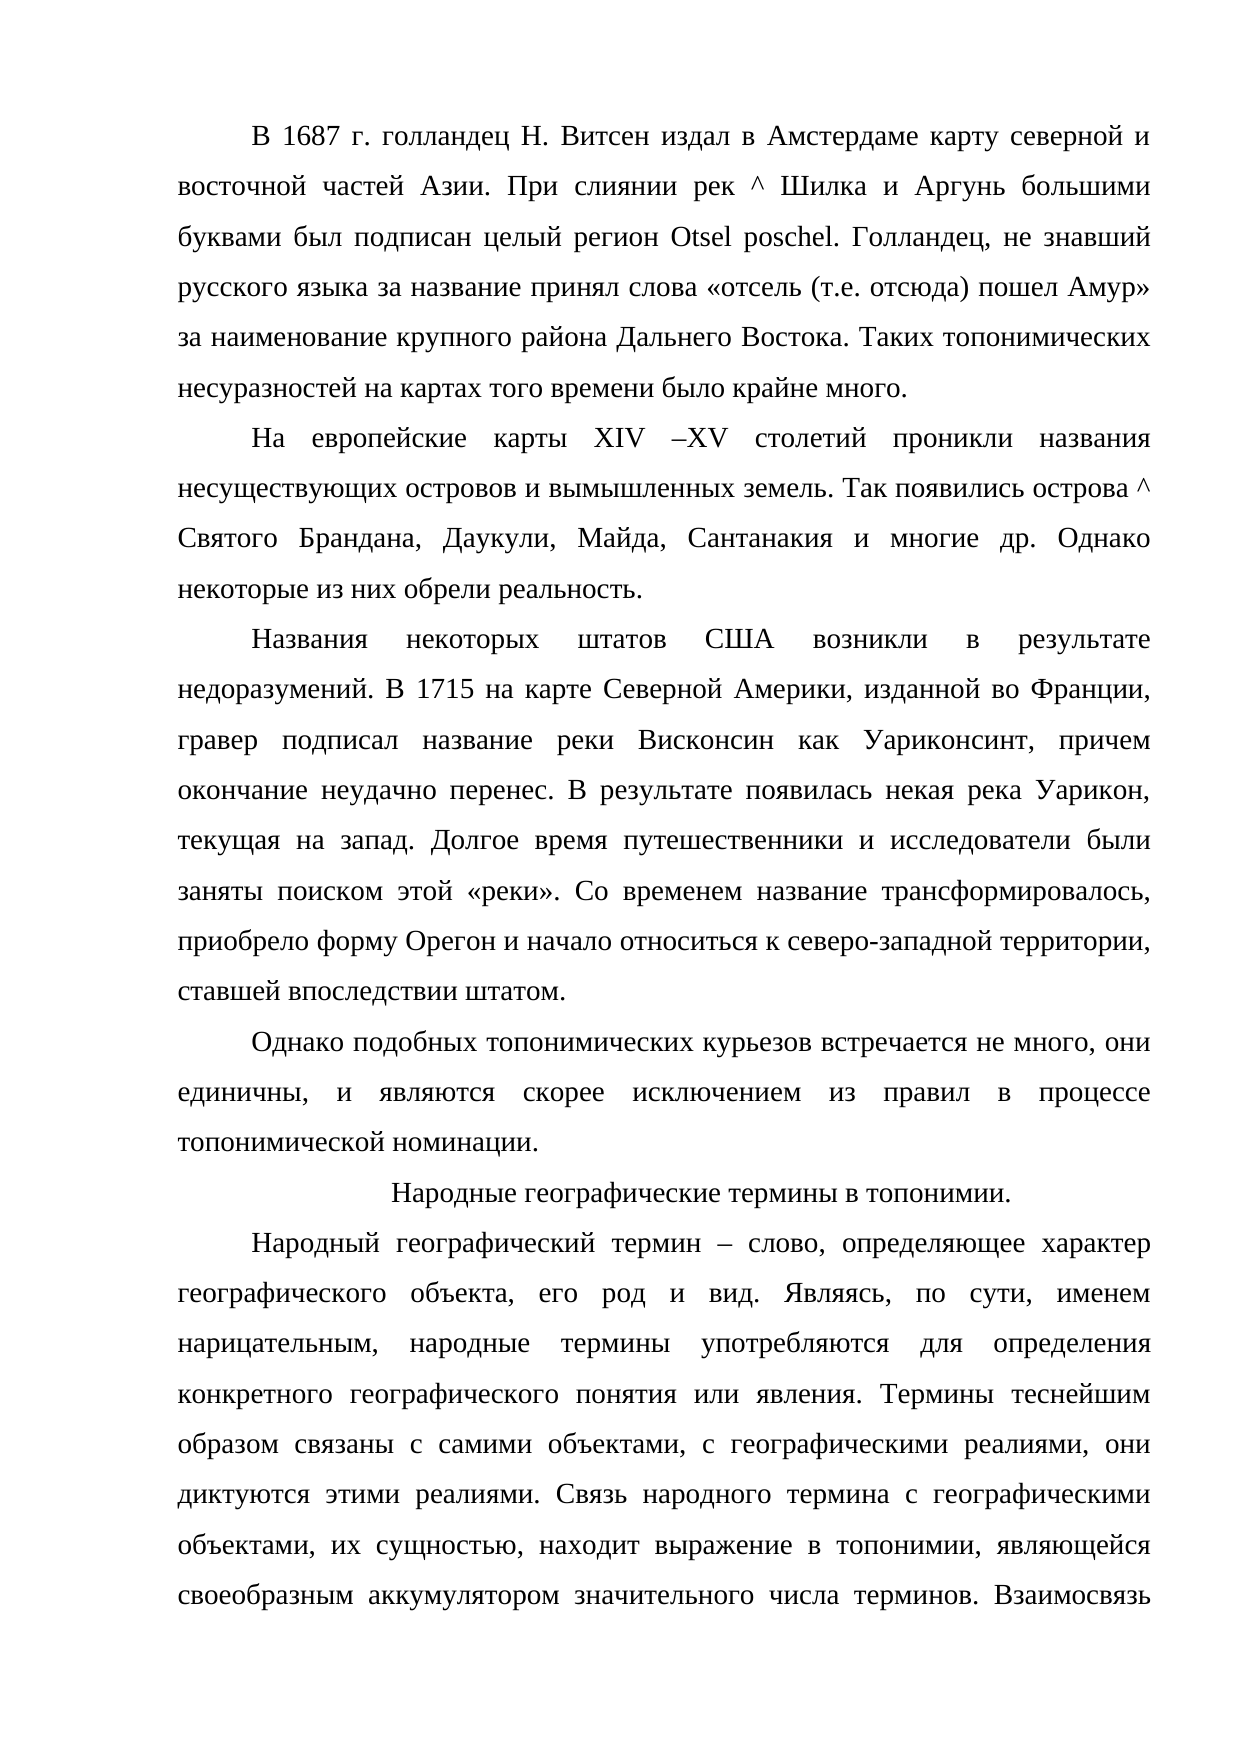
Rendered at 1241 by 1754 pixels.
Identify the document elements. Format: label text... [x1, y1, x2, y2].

text В 1687 г. голландец Н. Витсен издал в Амстердаме карту северной и восточной частей Азии. При слиянии рек ^ Шилка и Аргунь большими буквами был подписан целый регион Otsel poschel. Голландец, не знавший русского языка за название принял слова «отсель (т.е. отсюда) пошел Амур» за наименование крупного района Дальнего Востока. Таких топонимических несуразностей на картах того времени было крайне много. [177, 118, 1152, 403]
text На европейские карты XIV –XV столетий проникли названия несуществующих островов и вымышленных земель. Так появились острова ^ Святого Брандана, Даукули, Майда, Сантанакия и многие др. Однако некоторые из них обрели реальность. [177, 420, 1152, 604]
text Народные географические термины в топонимии. [177, 1175, 1152, 1208]
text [177, 1225, 1152, 1611]
text Названия некоторых штатов США возникли в результате недоразумений. В 1715 на карте Северной Америки, изданной во Франции, гравер подписал название реки Висконсин как Уариконсинт, причем окончание неудачно перенес. В результате появилась некая река Уарикон, текущая на запад. Долгое время путешественники и исследователи были заняты поиском этой «реки». Со временем название трансформировалось, приобрело форму Орегон и начало относиться к северо-западной территории, ставшей впоследствии штатом. [177, 621, 1152, 1007]
text Однако подобных топонимических курьезов встречается не много, они единичны, и являются скорее исключением из правил в процессе топонимической номинации. [177, 1024, 1152, 1158]
